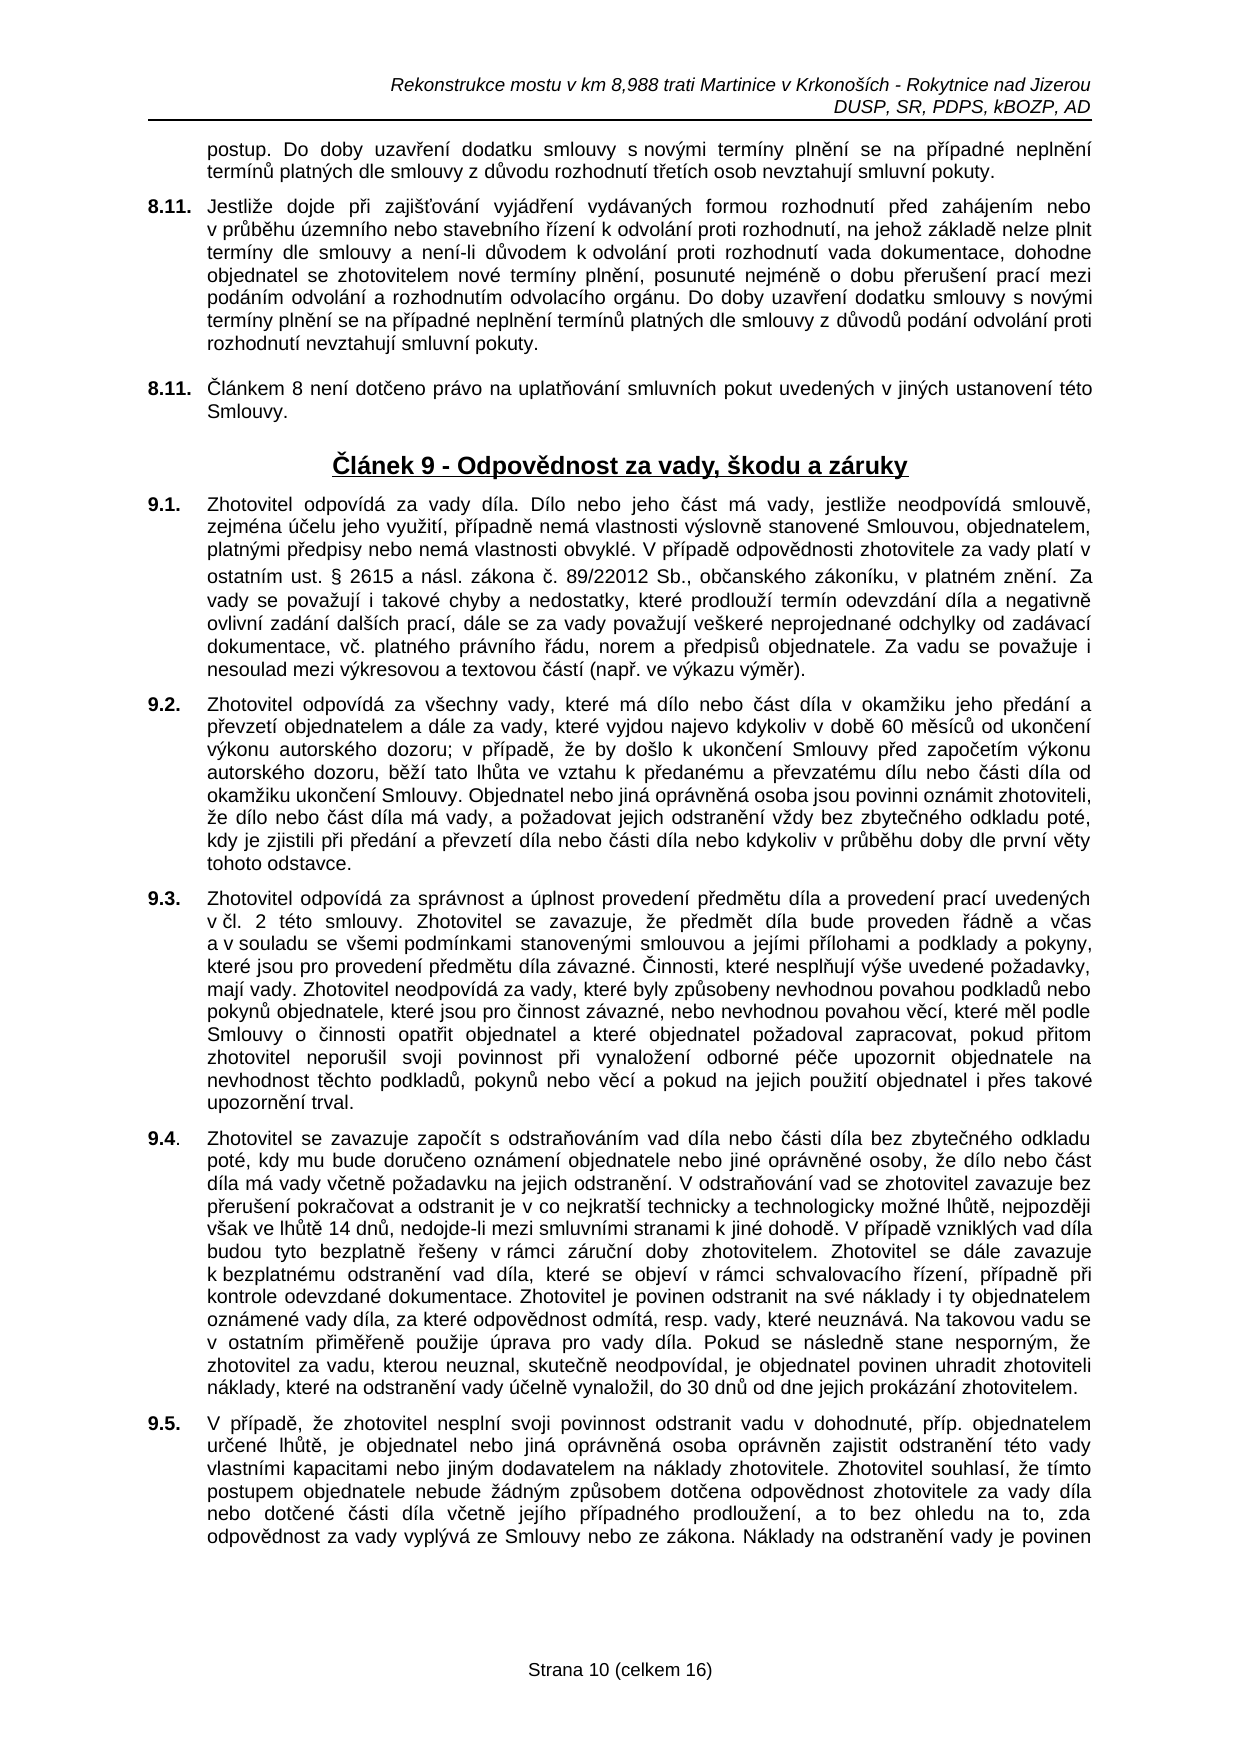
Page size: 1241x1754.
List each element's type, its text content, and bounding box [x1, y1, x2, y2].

text 8.11. Článkem 8 není dotčeno právo na uplatňování smluvních pokut uvedených v jiných ustanovení této Smlouvy. [148, 377, 1092, 422]
subtitle 9.3. Zhotovitel odpovídá za správnost a úplnost provedení předmětu díla a provedení prací uvedených v čl. 2 této smlouvy. Zhotovitel se zavazuje, že předmět díla bude proveden řádně a včas a v souladu se všemi podmínkami stanovenými smlouvou a jejími přílohami a podklady a pokyny, které jsou pro provedení předmětu díla závazné. Činnosti, které nesplňují výše uvedené požadavky, mají vady. Zhotovitel neodpovídá za vady, které byly způsobeny nevhodnou povahou podkladů nebo pokynů objednatele, které jsou pro činnost závazné, nebo nevhodnou povahou věcí, které měl podle Smlouvy o činnosti opatřit objednatel a které objednatel požadoval zapracovat, pokud přitom zhotovitel neporušil svoji povinnost při vynaložení odborné péče upozornit objednatele na nevhodnost těchto podkladů, pokynů nebo věcí a pokud na jejich použití objednatel i přes takové upozornění trval. [148, 887, 1092, 1114]
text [148, 1411, 1092, 1548]
text 9.4. Zhotovitel se zavazuje započít s odstraňováním vad díla nebo části díla bez zbytečného odkladu poté, kdy mu bude doručeno oznámení objednatele nebo jiné oprávněné osoby, že dílo nebo část díla má vady včetně požadavku na jejich odstranění. V odstraňování vad se zhotovitel zavazuje bez přerušení pokračovat a odstranit je v co nejkratší technicky a technologicky možné lhůtě, nejpozději však ve lhůtě 14 dnů, nedojde-li mezi smluvními stranami k jiné dohodě. V případě vzniklých vad díla budou tyto bezplatně řešeny v rámci záruční doby zhotovitelem. Zhotovitel se dále zavazuje k bezplatnému odstranění vad díla, které se objeví v rámci schvalovacího řízení, případně při kontrole odevzdané dokumentace. Zhotovitel je povinen odstranit na své náklady i ty objednatelem oznámené vady díla, za které odpovědnost odmítá, resp. vady, které neuznává. Na takovou vadu se v ostatním přiměřeně použije úprava pro vady díla. Pokud se následně stane nesporným, že zhotovitel za vadu, kterou neuznal, skutečně neodpovídal, je objednatel povinen uhradit zhotoviteli náklady, které na odstranění vady účelně vynaložil, do 30 dnů od dne jejich prokázání zhotovitelem. [148, 1126, 1092, 1399]
subtitle Článek 9 - Odpovědnost za vady, škodu a záruky [148, 451, 1092, 480]
text 8.11. Jestliže dojde při zajišťování vyjádření vydávaných formou rozhodnutí před zahájením nebo v průběhu územního nebo stavebního řízení k odvolání proti rozhodnutí, na jehož základě nelze plnit termíny dle smlouvy a není-li důvodem k odvolání proti rozhodnutí vada dokumentace, dohodne objednatel se zhotovitelem nové termíny plnění, posunuté nejméně o dobu přerušení prací mezi podáním odvolání a rozhodnutím odvolacího orgánu. Do doby uzavření dodatku smlouvy s novými termíny plnění se na případné neplnění termínů platných dle smlouvy z důvodů podání odvolání proti rozhodnutí nevztahují smluvní pokuty. [148, 195, 1092, 354]
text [148, 137, 1092, 183]
subtitle 9.1. Zhotovitel odpovídá za vady díla. Dílo nebo jeho část má vady, jestliže neodpovídá smlouvě, zejména účelu jeho využití, případně nemá vlastnosti výslovně stanovené Smlouvou, objednatelem, platnými předpisy nebo nemá vlastnosti obvyklé. V případě odpovědnosti zhotovitele za vady platí v ostatním ust. § 2615 a násl. zákona č. 89/22012 Sb., občanského zákoníku, v platném znění. Za vady se považují i takové chyby a nedostatky, které prodlouží termín odevzdání díla a negativně ovlivní zadání dalších prací, dále se za vady považují veškeré neprojednané odchylky od zadávací dokumentace, vč. platného právního řádu, norem a předpisů objednatele. Za vadu se považuje i nesoulad mezi výkresovou a textovou částí (např. ve výkazu výměr). [148, 492, 1092, 680]
subtitle 9.2. Zhotovitel odpovídá za všechny vady, které má dílo nebo část díla v okamžiku jeho předání a převzetí objednatelem a dále za vady, které vyjdou najevo kdykoliv v době 60 měsíců od ukončení výkonu autorského dozoru; v případě, že by došlo k ukončení Smlouvy před započetím výkonu autorského dozoru, běží tato lhůta ve vztahu k předanému a převzatému dílu nebo části díla od okamžiku ukončení Smlouvy. Objednatel nebo jiná oprávněná osoba jsou povinni oznámit zhotoviteli, že dílo nebo část díla má vady, a požadovat jejich odstranění vždy bez zbytečného odkladu poté, kdy je zjistili při předání a převzetí díla nebo části díla nebo kdykoliv v průběhu doby dle první věty tohoto odstavce. [148, 693, 1092, 874]
